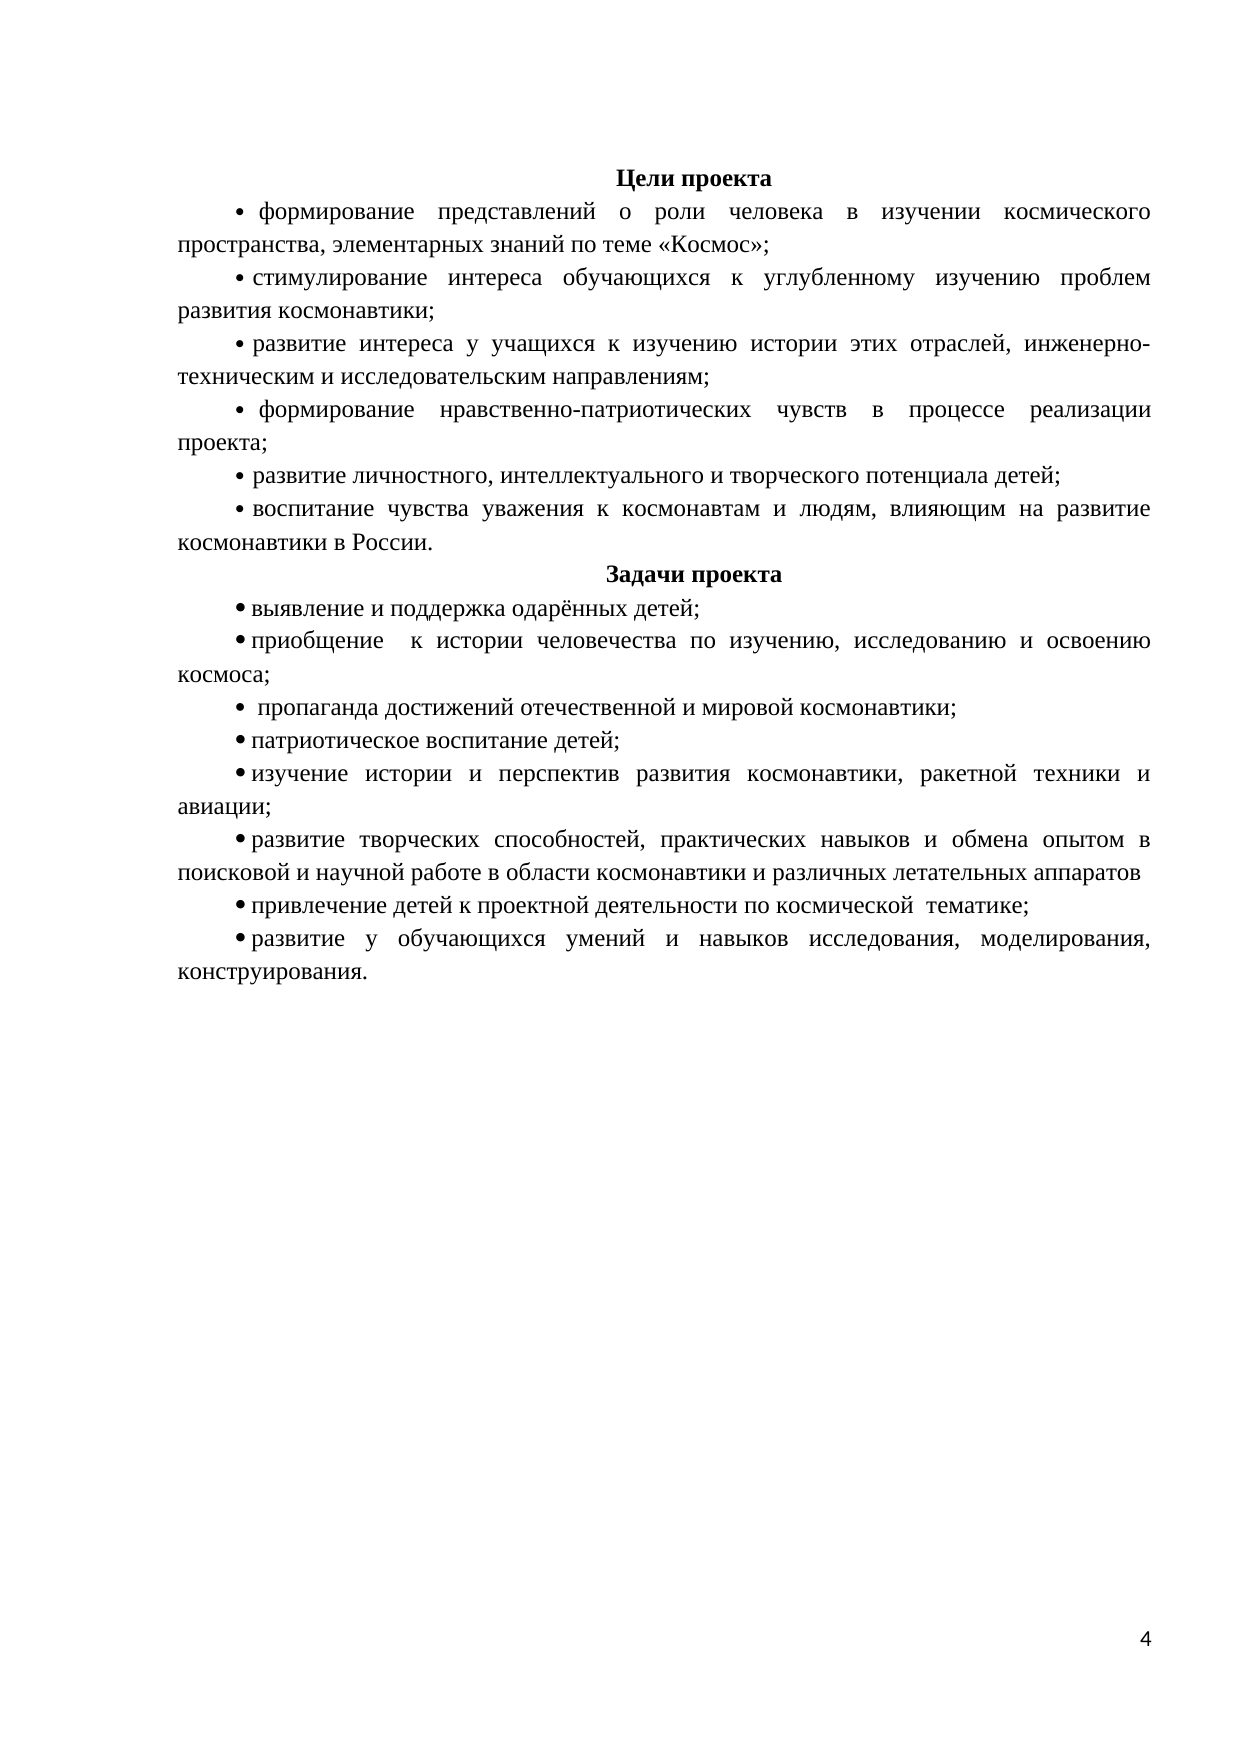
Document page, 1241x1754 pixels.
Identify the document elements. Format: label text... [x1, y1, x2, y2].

list приобщение к истории человечества по изучению, исследованию и освоению космоса; [177, 626, 1152, 687]
text Задачи проекта [177, 559, 1152, 588]
list стимулирование интереса обучающихся к углубленному изучению проблем развития космонавтики; [177, 262, 1152, 324]
list развитие у обучающихся умений и навыков исследования, моделирования, конструирования. [177, 923, 1152, 984]
text Цели проекта [177, 163, 1152, 192]
list формирование нравственно-патриотических чувств в процессе реализации проекта; [177, 394, 1152, 456]
list формирование представлений о роли человека в изучении космического пространства, элементарных знаний по теме «Космос»; [177, 196, 1152, 258]
list воспитание чувства уважения к космонавтам и людям, влияющим на развитие космонавтики в России. [177, 493, 1152, 555]
list развитие личностного, интеллектуального и творческого потенциала детей; [177, 461, 1152, 489]
list выявление и поддержка одарённых детей; [177, 593, 1152, 621]
list изучение истории и перспектив развития космонавтики, ракетной техники и авиации; [177, 758, 1152, 819]
list развитие творческих способностей, практических навыков и обмена опытом в поисковой и научной работе в области космонавтики и различных летательных аппаратов [177, 824, 1152, 886]
list патриотическое воспитание детей; [177, 725, 1152, 753]
list пропаганда достижений отечественной и мировой космонавтики; [177, 692, 1152, 720]
list развитие интереса у учащихся к изучению истории этих отраслей, инженерно-техническим и исследовательским направлениям; [177, 328, 1152, 390]
list привлечение детей к проектной деятельности по космической тематике; [177, 890, 1152, 918]
